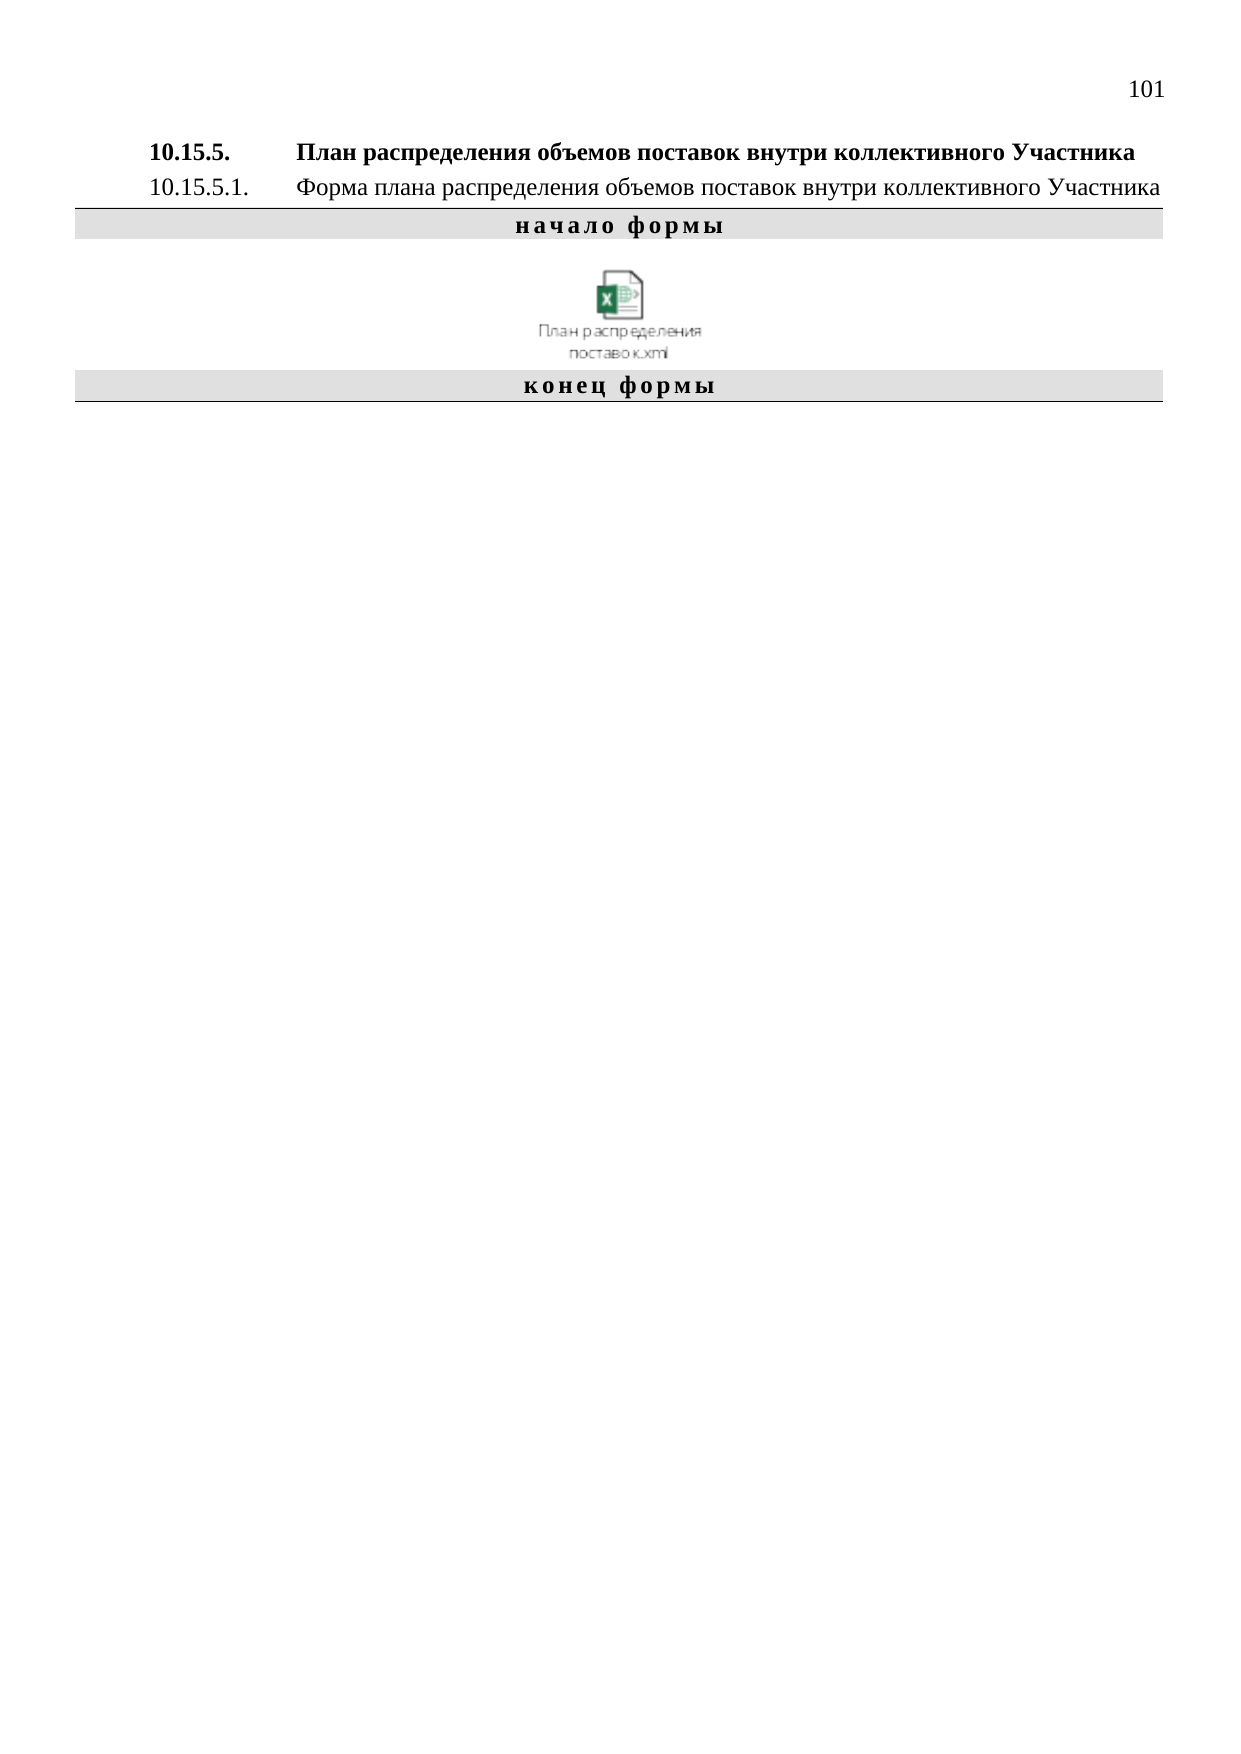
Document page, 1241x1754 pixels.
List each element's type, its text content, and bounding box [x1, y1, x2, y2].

list Форма плана распределения объемов поставок внутри коллективного Участника [75, 172, 1165, 201]
list План распределения объемов поставок внутри коллективного Участника [75, 137, 1165, 166]
text конец формы [75, 370, 1163, 401]
text начало формы [75, 209, 1163, 239]
